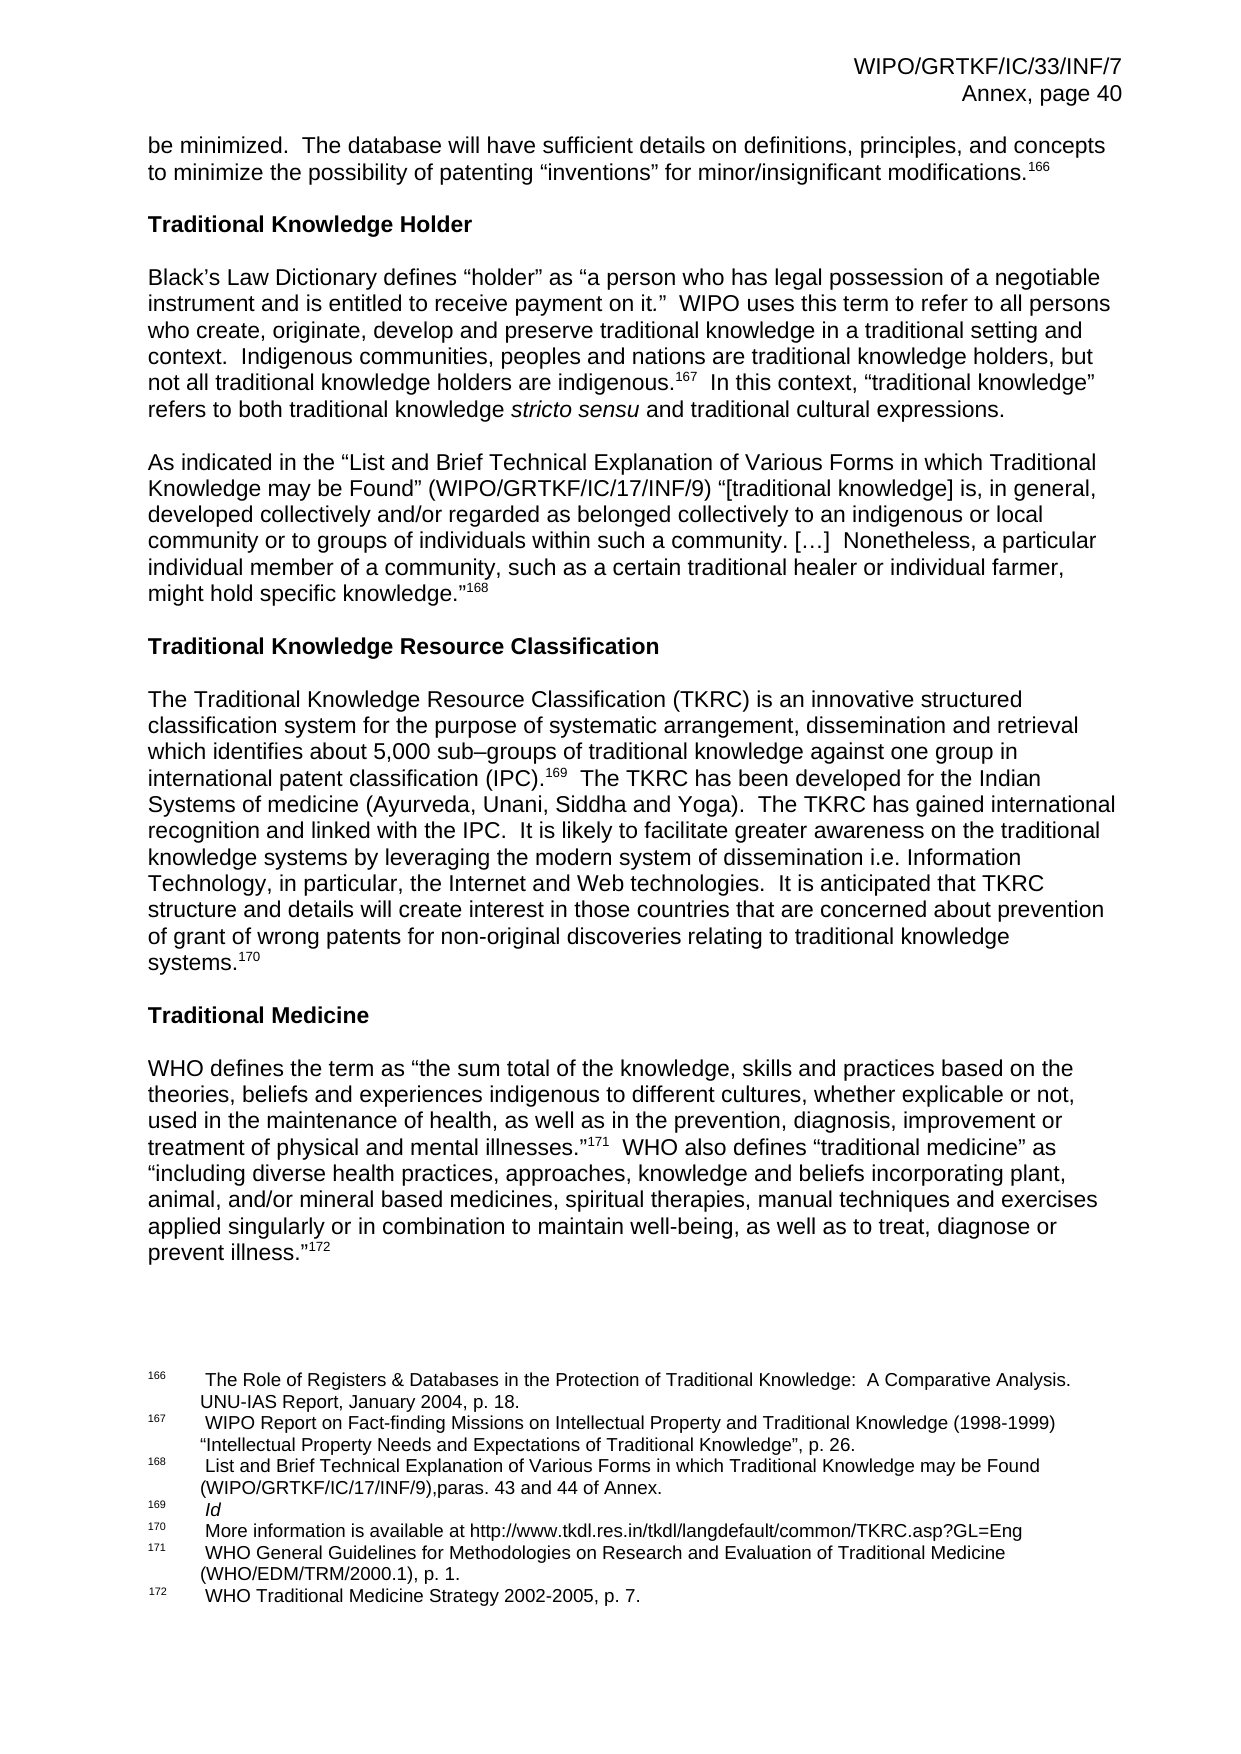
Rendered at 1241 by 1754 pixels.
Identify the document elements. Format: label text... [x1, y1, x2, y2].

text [148, 132, 1122, 185]
text Black’s Law Dictionary defines “holder” as “a person who has legal possession of a negotiable instrument and is entitled to receive payment on it.” WIPO uses this term to refer to all persons who create, originate, develop and preserve traditional knowledge in a traditional setting and context. Indigenous communities, peoples and nations are traditional knowledge holders, but not all traditional knowledge holders are indigenous. In this context, “traditional knowledge” refers to both traditional knowledge stricto sensu and traditional cultural expressions. [148, 264, 1122, 422]
text Traditional Medicine [148, 1002, 1122, 1028]
text Traditional Knowledge Holder [148, 211, 1122, 238]
text WHO defines the term as “the sum total of the knowledge, skills and practices based on the theories, beliefs and experiences indigenous to different cultures, whether explicable or not, used in the maintenance of health, as well as in the prevention, diagnosis, improvement or treatment of physical and mental illnesses.” WHO also defines “traditional medicine” as “including diverse health practices, approaches, knowledge and beliefs incorporating plant, animal, and/or mineral based medicines, spiritual therapies, manual techniques and exercises applied singularly or in combination to maintain well-being, as well as to treat, diagnose or prevent illness.” [148, 1054, 1122, 1265]
text As indicated in the “List and Brief Technical Explanation of Various Forms in which Traditional Knowledge may be Found” (WIPO/GRTKF/IC/17/INF/9) “[traditional knowledge] is, in general, developed collectively and/or regarded as belonged collectively to an indigenous or local community or to groups of individuals within such a community. […] Nonetheless, a particular individual member of a community, such as a certain traditional healer or individual farmer, might hold specific knowledge.” [148, 448, 1122, 607]
text Traditional Knowledge Resource Classification [148, 633, 1122, 659]
text The Traditional Knowledge Resource Classification (TKRC) is an innovative structured classification system for the purpose of systematic arrangement, dissemination and retrieval which identifies about 5,000 sub–groups of traditional knowledge against one group in international patent classification (IPC). The TKRC has been developed for the Indian Systems of medicine (Ayurveda, Unani, Siddha and Yoga). The TKRC has gained international recognition and linked with the IPC. It is likely to facilitate greater awareness on the traditional knowledge systems by leveraging the modern system of dissemination i.e. Information Technology, in particular, the Internet and Web technologies. It is anticipated that TKRC structure and details will create interest in those countries that are concerned about prevention of grant of wrong patents for non-original discoveries relating to traditional knowledge systems. [148, 686, 1122, 976]
